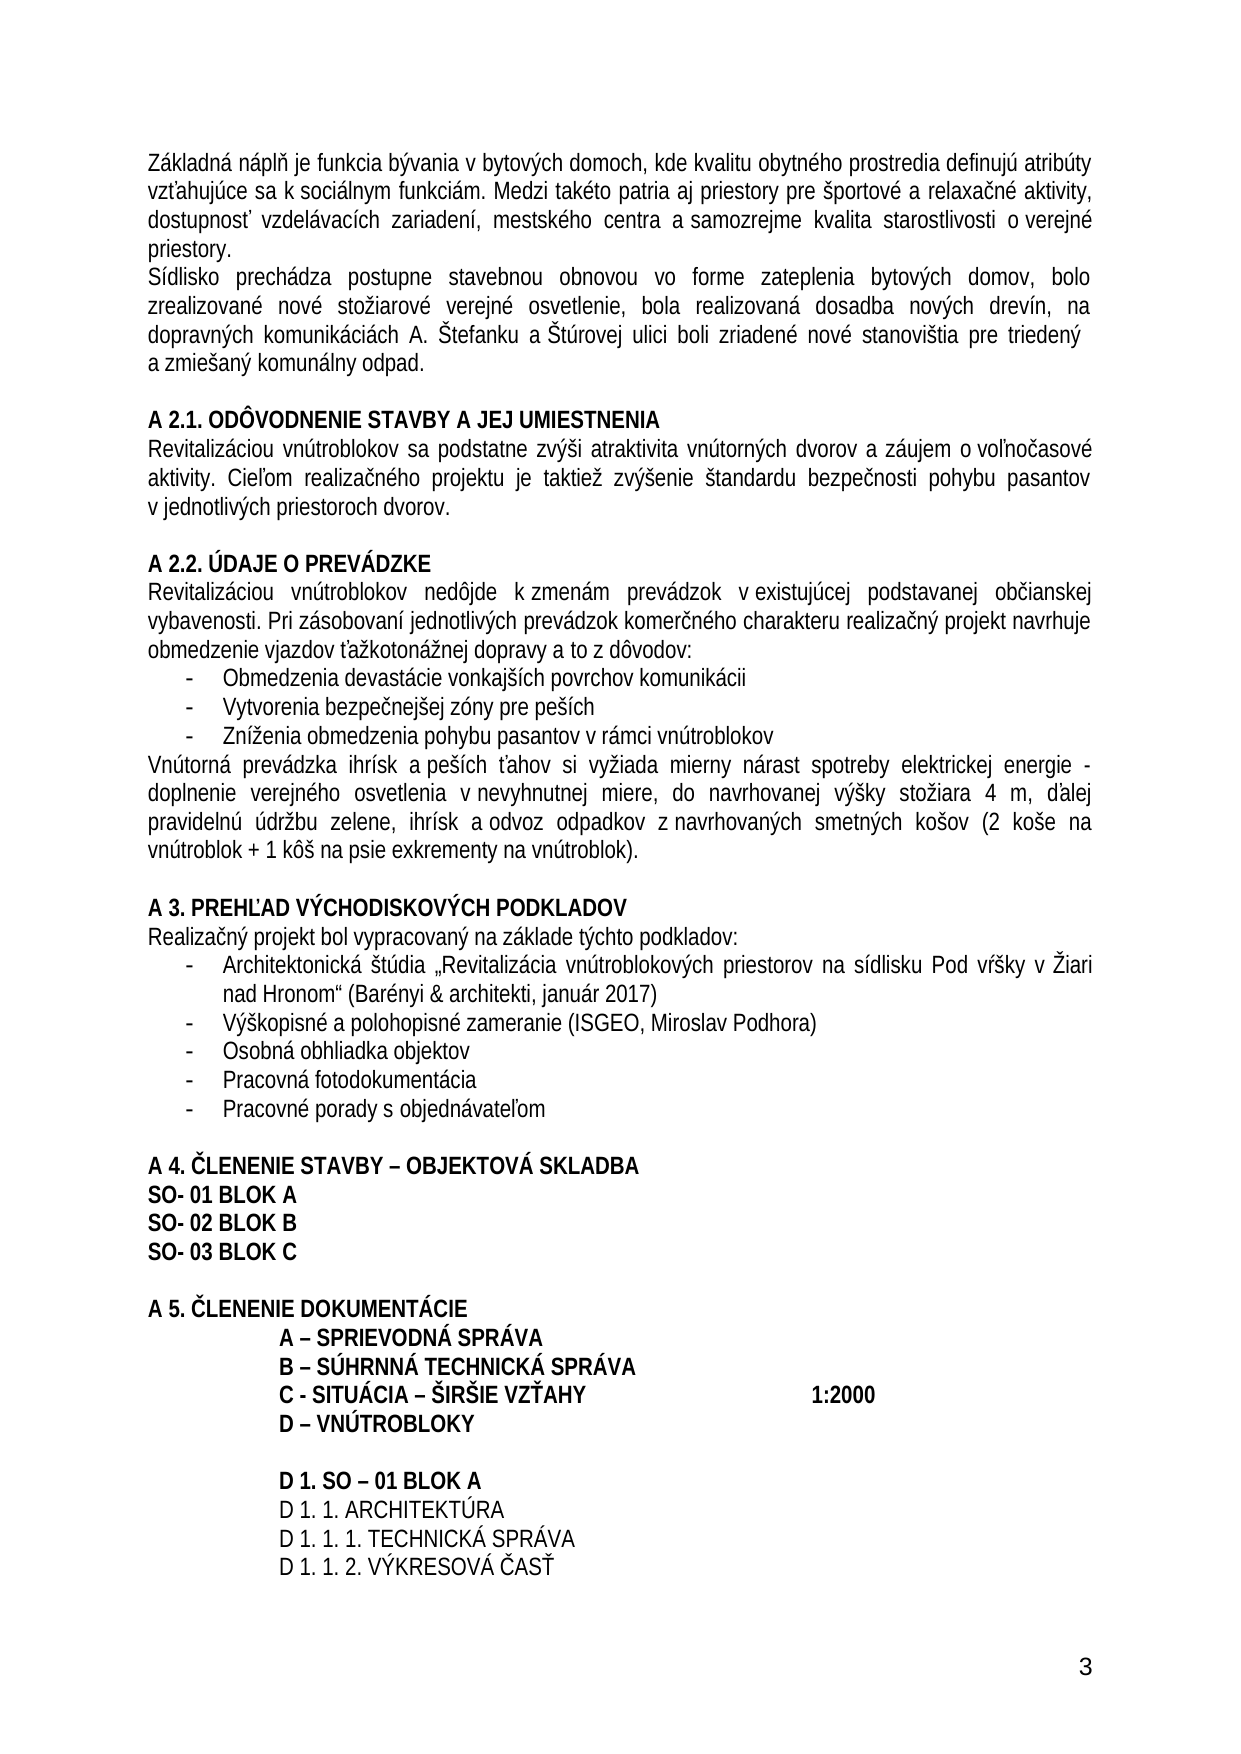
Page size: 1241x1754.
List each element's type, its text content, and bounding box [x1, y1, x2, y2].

list Výškopisné a polohopisné zameranie (ISGEO, Miroslav Podhora) [185, 1007, 1092, 1036]
text Sídlisko prechádza postupne stavebnou obnovou vo forme zateplenia bytových domov, bolo zrealizované nové stožiarové verejné osvetlenie, bola realizovaná dosadba nových drevín, na dopravných komunikáciách A. Štefanku a Štúrovej ulici boli zriadené nové stanovištia pre triedený a zmiešaný komunálny odpad. [148, 262, 1092, 377]
list Architektonická štúdia „Revitalizácia vnútroblokových priestorov na sídlisku Pod vŕšky v Žiari nad Hronom“ (Barényi & architekti, január 2017) [185, 950, 1092, 1007]
text SO- 03 BLOK C [148, 1237, 1092, 1266]
list Obmedzenia devastácie vonkajších povrchov komunikácii [185, 663, 1092, 692]
text A 2.2. ÚDAJE O PREVÁDZKE [148, 549, 1092, 577]
text A 3. PREHĽAD VÝCHODISKOVÝCH PODKLADOV [148, 893, 1092, 921]
text D 1. 1. 1. TECHNICKÁ SPRÁVA [279, 1523, 1092, 1552]
text D 1. 1. 2. VÝKRESOVÁ ČASŤ [279, 1552, 1092, 1581]
text C - SITUÁCIA – ŠIRŠIE VZŤAHY 1:2000 [279, 1380, 1092, 1409]
text A 2.1. ODÔVODNENIE STAVBY A JEJ UMIESTNENIA [148, 406, 1092, 434]
list Pracovná fotodokumentácia [185, 1065, 1092, 1094]
text A – SPRIEVODNÁ SPRÁVA [279, 1323, 1092, 1352]
text Realizačný projekt bol vypracovaný na základe týchto podkladov: [148, 921, 1092, 950]
list Osobná obhliadka objektov [185, 1036, 1092, 1065]
text D 1. 1. ARCHITEKTÚRA [279, 1495, 1092, 1523]
text SO- 02 BLOK B [148, 1208, 1092, 1237]
text A 4. ČLENENIE STAVBY – OBJEKTOVÁ SKLADBA [148, 1151, 1092, 1180]
list Zníženia obmedzenia pohybu pasantov v rámci vnútroblokov [185, 721, 1092, 749]
text B – SÚHRNNÁ TECHNICKÁ SPRÁVA [279, 1352, 1092, 1380]
text D 1. SO – 01 BLOK A [279, 1466, 1092, 1495]
list Pracovné porady s objednávateľom [185, 1094, 1092, 1122]
text Revitalizáciou vnútroblokov sa podstatne zvýši atraktivita vnútorných dvorov a záujem o voľnočasové aktivity. Cieľom realizačného projektu je taktiež zvýšenie štandardu bezpečnosti pohybu pasantov v jednotlivých priestoroch dvorov. [148, 434, 1092, 520]
text A 5. ČLENENIE DOKUMENTÁCIE [148, 1294, 1092, 1323]
text Základná náplň je funkcia bývania v bytových domoch, kde kvalitu obytného prostredia definujú atribúty vzťahujúce sa k sociálnym funkciám. Medzi takéto patria aj priestory pre športové a relaxačné aktivity, dostupnosť vzdelávacích zariadení, mestského centra a samozrejme kvalita starostlivosti o verejné priestory. [148, 148, 1092, 262]
text D – VNÚTROBLOKY [279, 1409, 1092, 1438]
list Vytvorenia bezpečnejšej zóny pre peších [185, 692, 1092, 721]
text Vnútorná prevádzka ihrísk a peších ťahov si vyžiada mierny nárast spotreby elektrickej energie - doplnenie verejného osvetlenia v nevyhnutnej miere, do navrhovanej výšky stožiara 4 m, ďalej pravidelnú údržbu zelene, ihrísk a odvoz odpadkov z navrhovaných smetných košov (2 koše na vnútroblok + 1 kôš na psie exkrementy na vnútroblok). [148, 749, 1092, 864]
text Revitalizáciou vnútroblokov nedôjde k zmenám prevádzok v existujúcej podstavanej občianskej vybavenosti. Pri zásobovaní jednotlivých prevádzok komerčného charakteru realizačný projekt navrhuje obmedzenie vjazdov ťažkotonážnej dopravy a to z dôvodov: [148, 577, 1092, 663]
text SO- 01 BLOK A [148, 1180, 1092, 1208]
